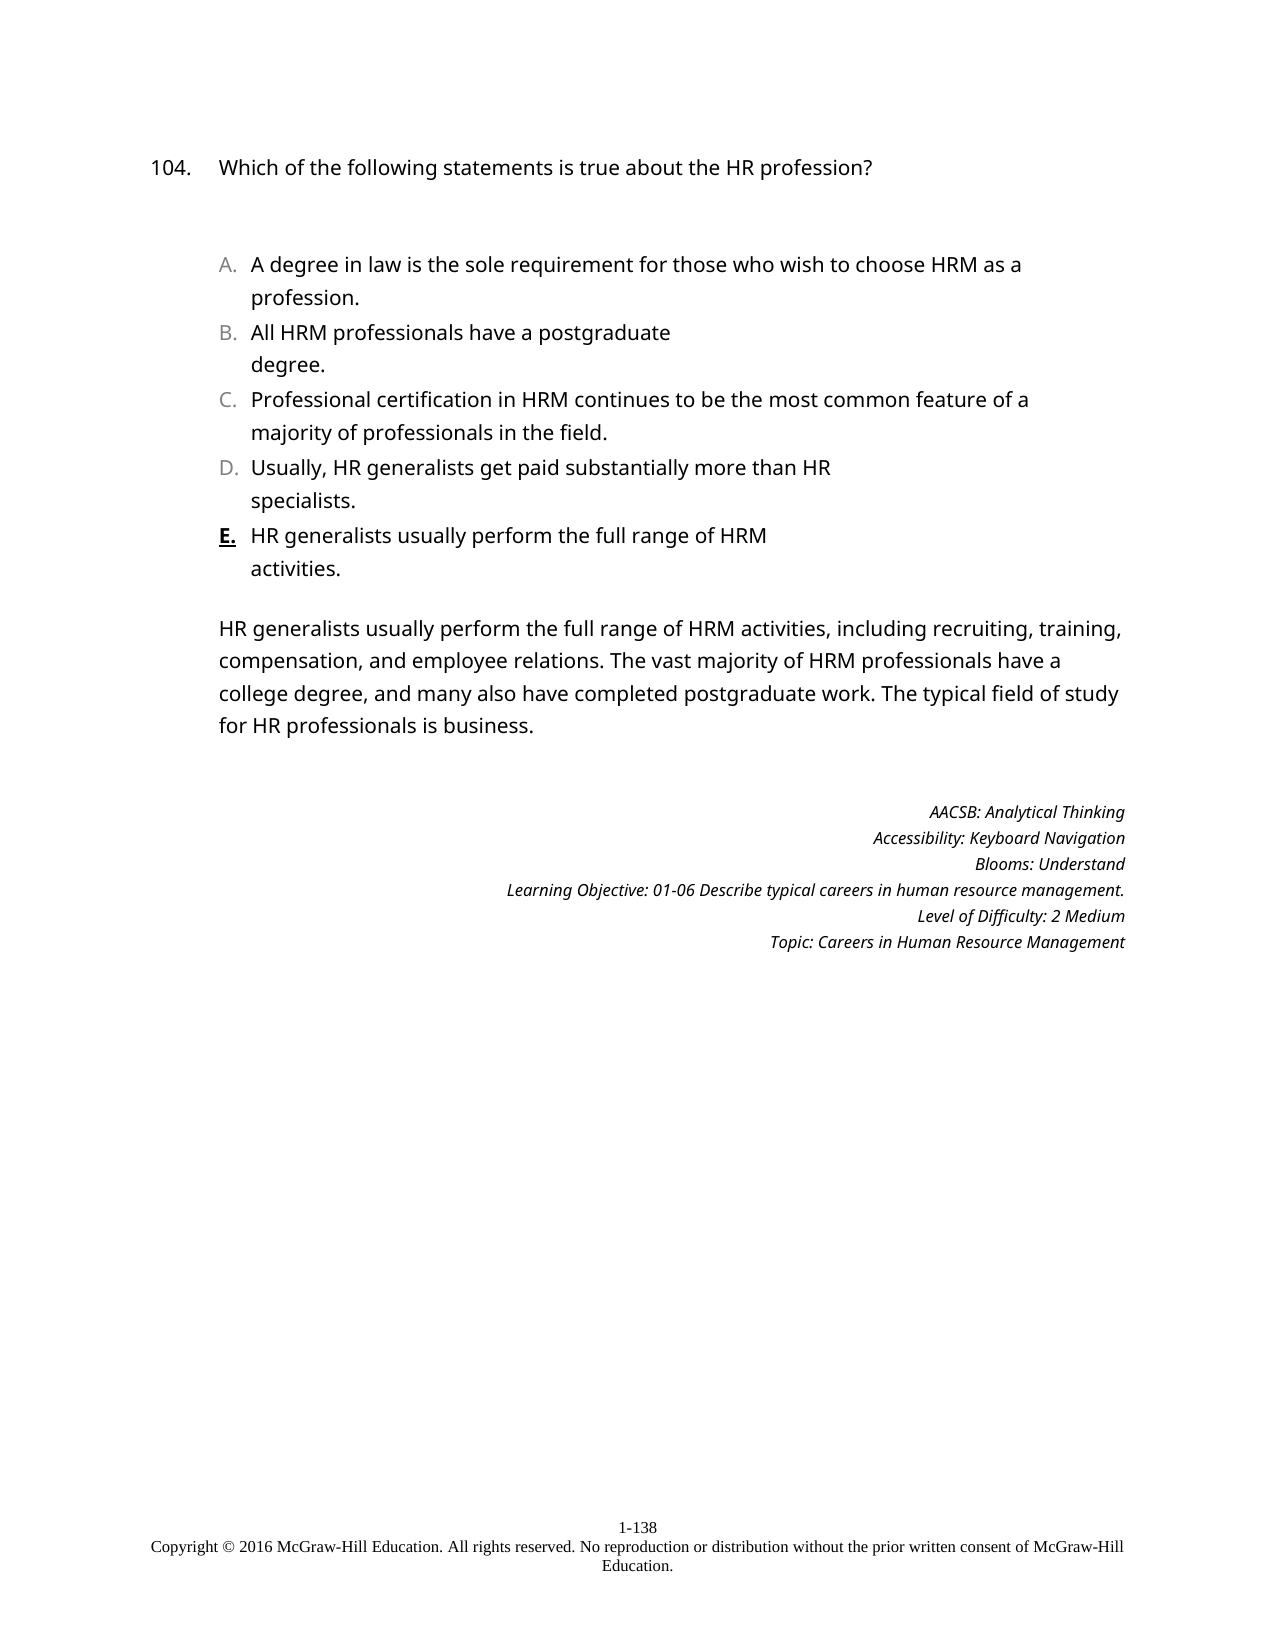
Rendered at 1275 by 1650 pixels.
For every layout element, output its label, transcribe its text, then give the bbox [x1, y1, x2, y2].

table_header Which of the following statements is true about the HR profession? HR generalists usually perform the full range of HRM activities, including recruiting, training, compensation, and employee relations. The vast majority of HRM professionals have a college degree, and many also have completed postgraduate work. The typical field of study for HR professionals is business. [219, 153, 1125, 771]
table_header 104. [150, 153, 218, 771]
table_header AACSB: Analytical Thinking Accessibility: Keyboard Navigation Blooms: Understand Learning Objective: 01-06 Describe typical careers in human resource management. Level of Difficulty: 2 Medium Topic: Careers in Human Resource Management [150, 801, 1125, 990]
